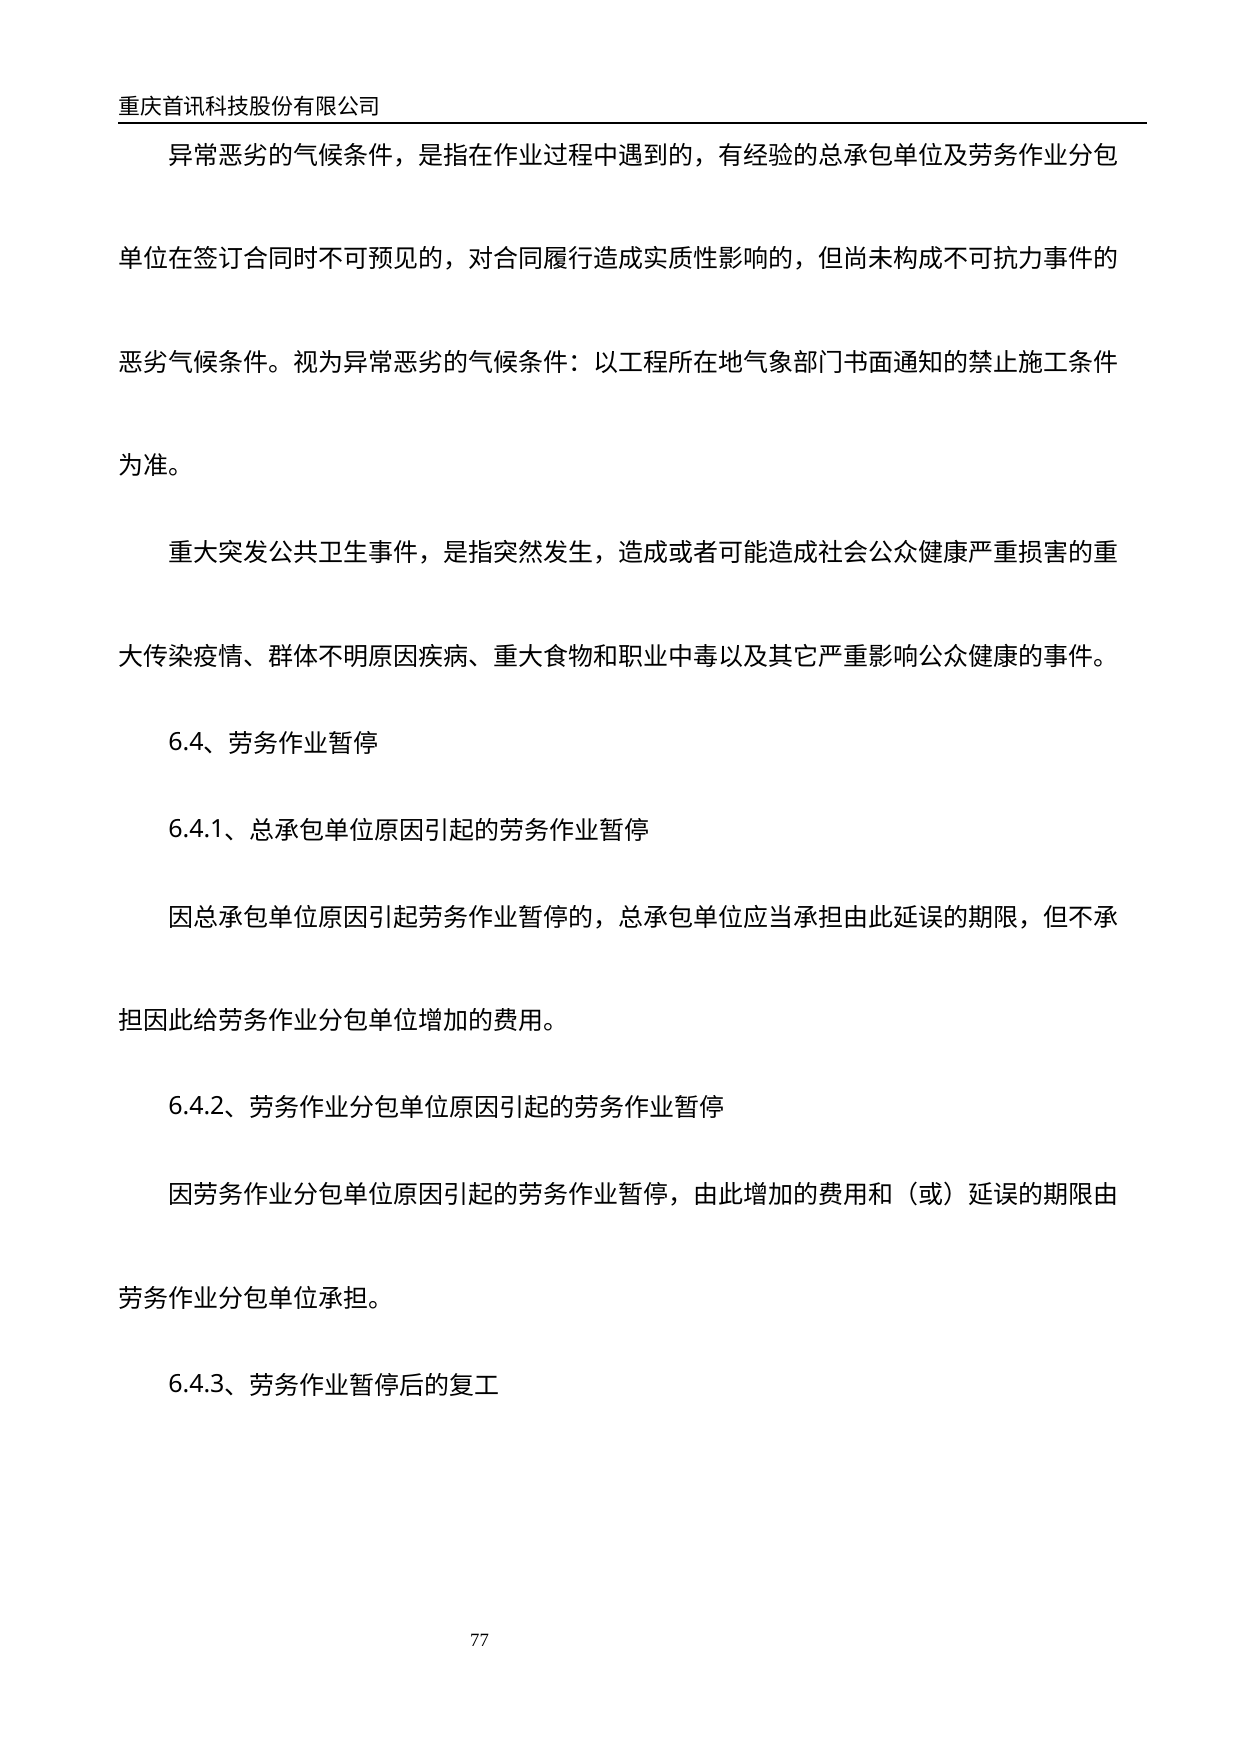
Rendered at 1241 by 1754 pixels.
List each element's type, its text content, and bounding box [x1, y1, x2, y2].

text 因劳务作业分包单位原因引起的劳务作业暂停，由此增加的费用和（或）延误的期限由劳务作业分包单位承担。 [118, 1175, 1122, 1347]
text 6.4、劳务作业暂停 [118, 723, 1122, 792]
text 6.4.2、劳务作业分包单位原因引起的劳务作业暂停 [118, 1088, 1122, 1157]
text 重大突发公共卫生事件，是指突然发生，造成或者可能造成社会公众健康严重损害的重大传染疫情、群体不明原因疾病、重大食物和职业中毒以及其它严重影响公众健康的事件。 [118, 533, 1122, 705]
text 因总承包单位原因引起劳务作业暂停的，总承包单位应当承担由此延误的期限，但不承担因此给劳务作业分包单位增加的费用。 [118, 897, 1122, 1070]
text 异常恶劣的气候条件，是指在作业过程中遇到的，有经验的总承包单位及劳务作业分包单位在签订合同时不可预见的，对合同履行造成实质性影响的，但尚未构成不可抗力事件的恶劣气候条件。视为异常恶劣的气候条件：以工程所在地气象部门书面通知的禁止施工条件为准。 [118, 135, 1122, 514]
text 6.4.1、总承包单位原因引起的劳务作业暂停 [118, 810, 1122, 879]
text 6.4.3、劳务作业暂停后的复工 [118, 1365, 1122, 1434]
